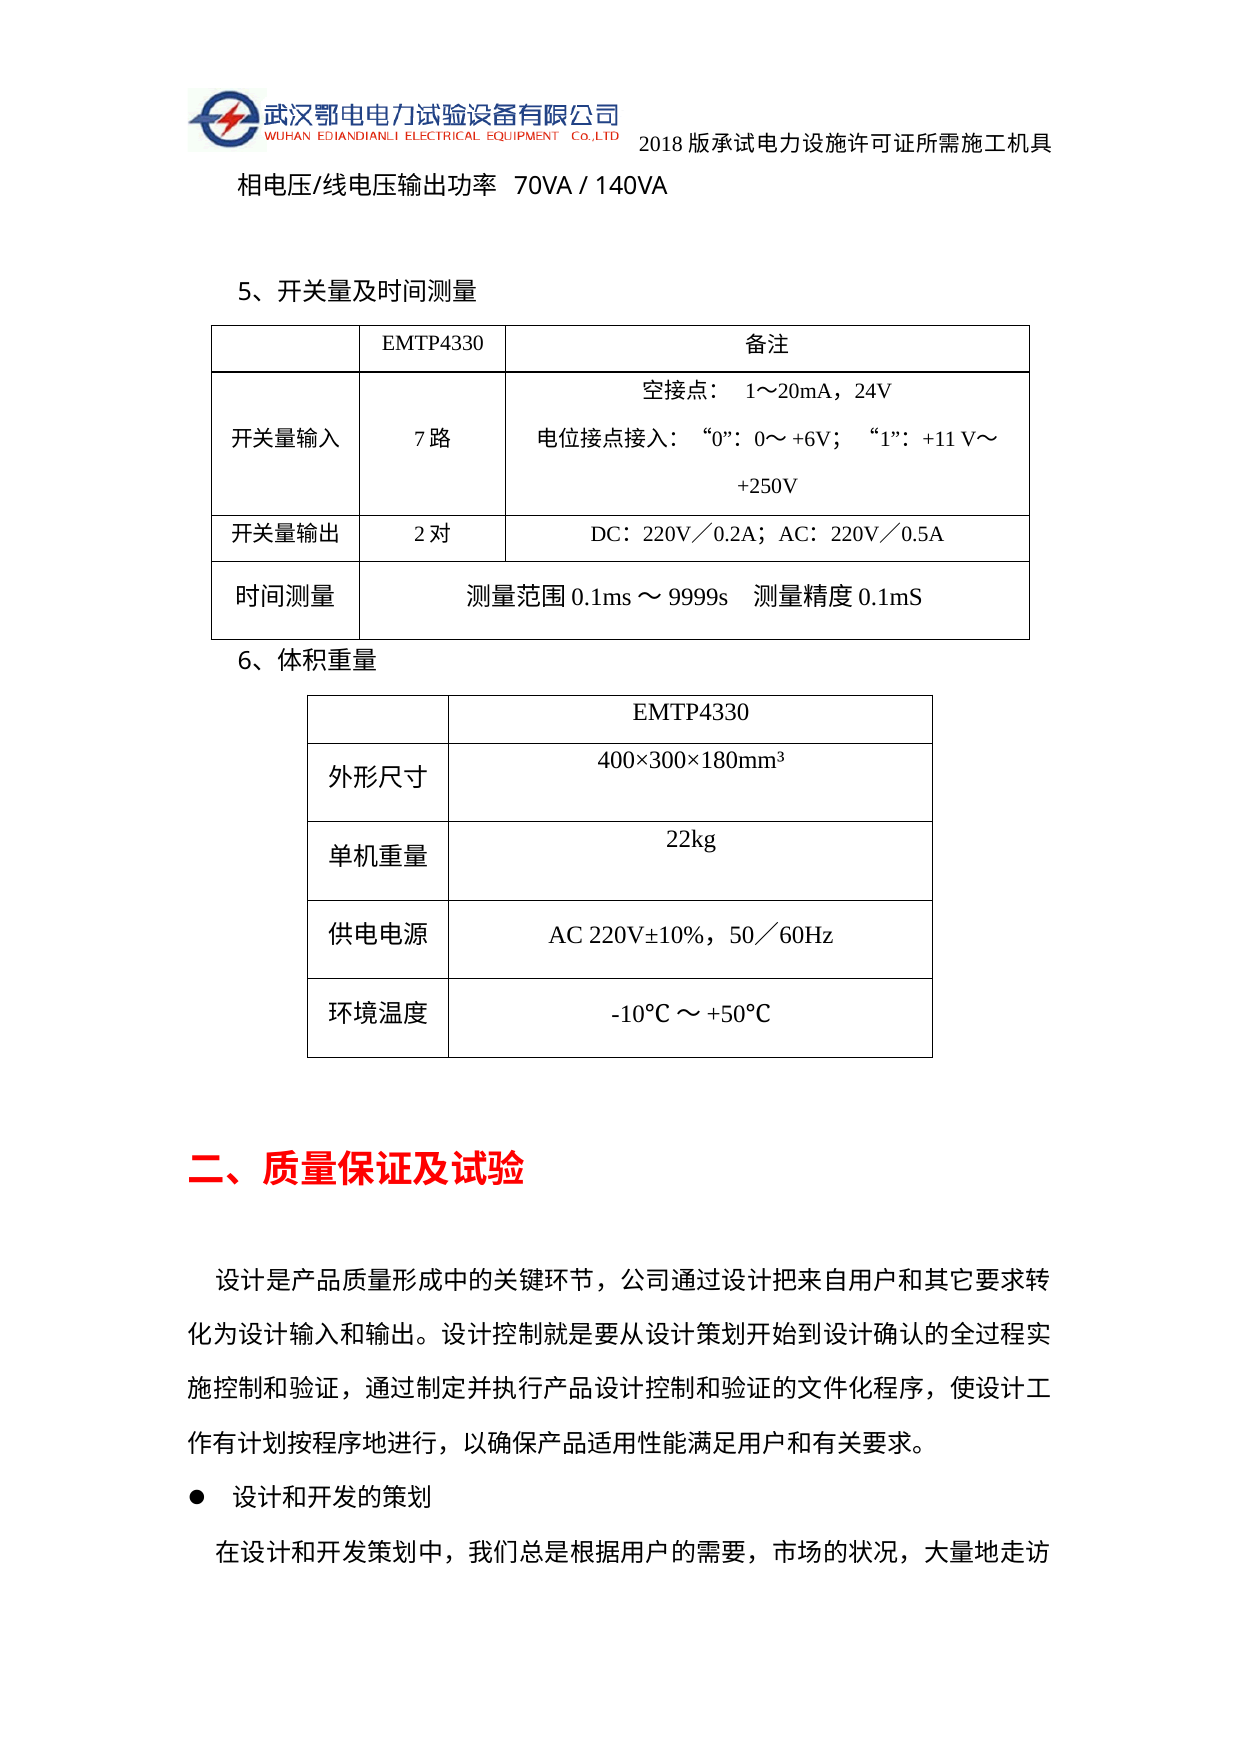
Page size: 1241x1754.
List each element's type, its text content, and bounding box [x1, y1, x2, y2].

table_header [308, 696, 448, 742]
list 设计和开发的策划 [187, 1478, 1053, 1514]
table_header EMTP4330 [449, 696, 932, 742]
table_header [212, 326, 359, 371]
table_cell 400×300×180mm³ [449, 744, 932, 821]
table_cell 2对 [360, 516, 505, 561]
table_cell DC：220V／0.2A；AC：220V／0.5A [506, 516, 1029, 561]
picture [187, 88, 627, 152]
table_cell 时间测量 [212, 562, 359, 639]
table_cell -10℃ ～ +50℃ [449, 979, 932, 1057]
table_cell 外形尺寸 [308, 744, 448, 821]
table_cell 开关量输入 [212, 373, 359, 514]
text 6、体积重量 [187, 640, 1053, 676]
table_cell AC 220V±10%，50／60Hz [449, 901, 932, 978]
text 相电压/线电压输出功率 70VA / 140VA [187, 166, 1053, 202]
table_cell 供电电源 [308, 901, 448, 978]
table_header EMTP4330 [360, 326, 505, 371]
table_cell 环境温度 [308, 979, 448, 1057]
subtitle 二、质量保证及试验 [187, 1134, 1053, 1199]
table_cell 测量范围0.1ms ～ 9999s 测量精度0.1mS [360, 562, 1029, 639]
text 设计是产品质量形成中的关键环节，公司通过设计把来自用户和其它要求转化为设计输入和输出。设计控制就是要从设计策划开始到设计确认的全过程实施控制和验证，通过制定并执行产品设计控制和验证的文件化程序，使设计工作有计划按程序地进行，以确保产品适用性能满足用户和有关要求。 [187, 1260, 1053, 1459]
table_header 备注 [506, 326, 1029, 371]
table_cell 单机重量 [308, 822, 448, 899]
table_cell 22kg [449, 822, 932, 899]
table_cell 空接点： 1～20mA，24V 电位接点接入：“0”：0～ +6V； “1”：+11 V～ +250V [506, 373, 1029, 514]
table_cell 开关量输出 [212, 516, 359, 561]
table_cell 7路 [360, 373, 505, 514]
text 5、开关量及时间测量 [187, 271, 1053, 307]
